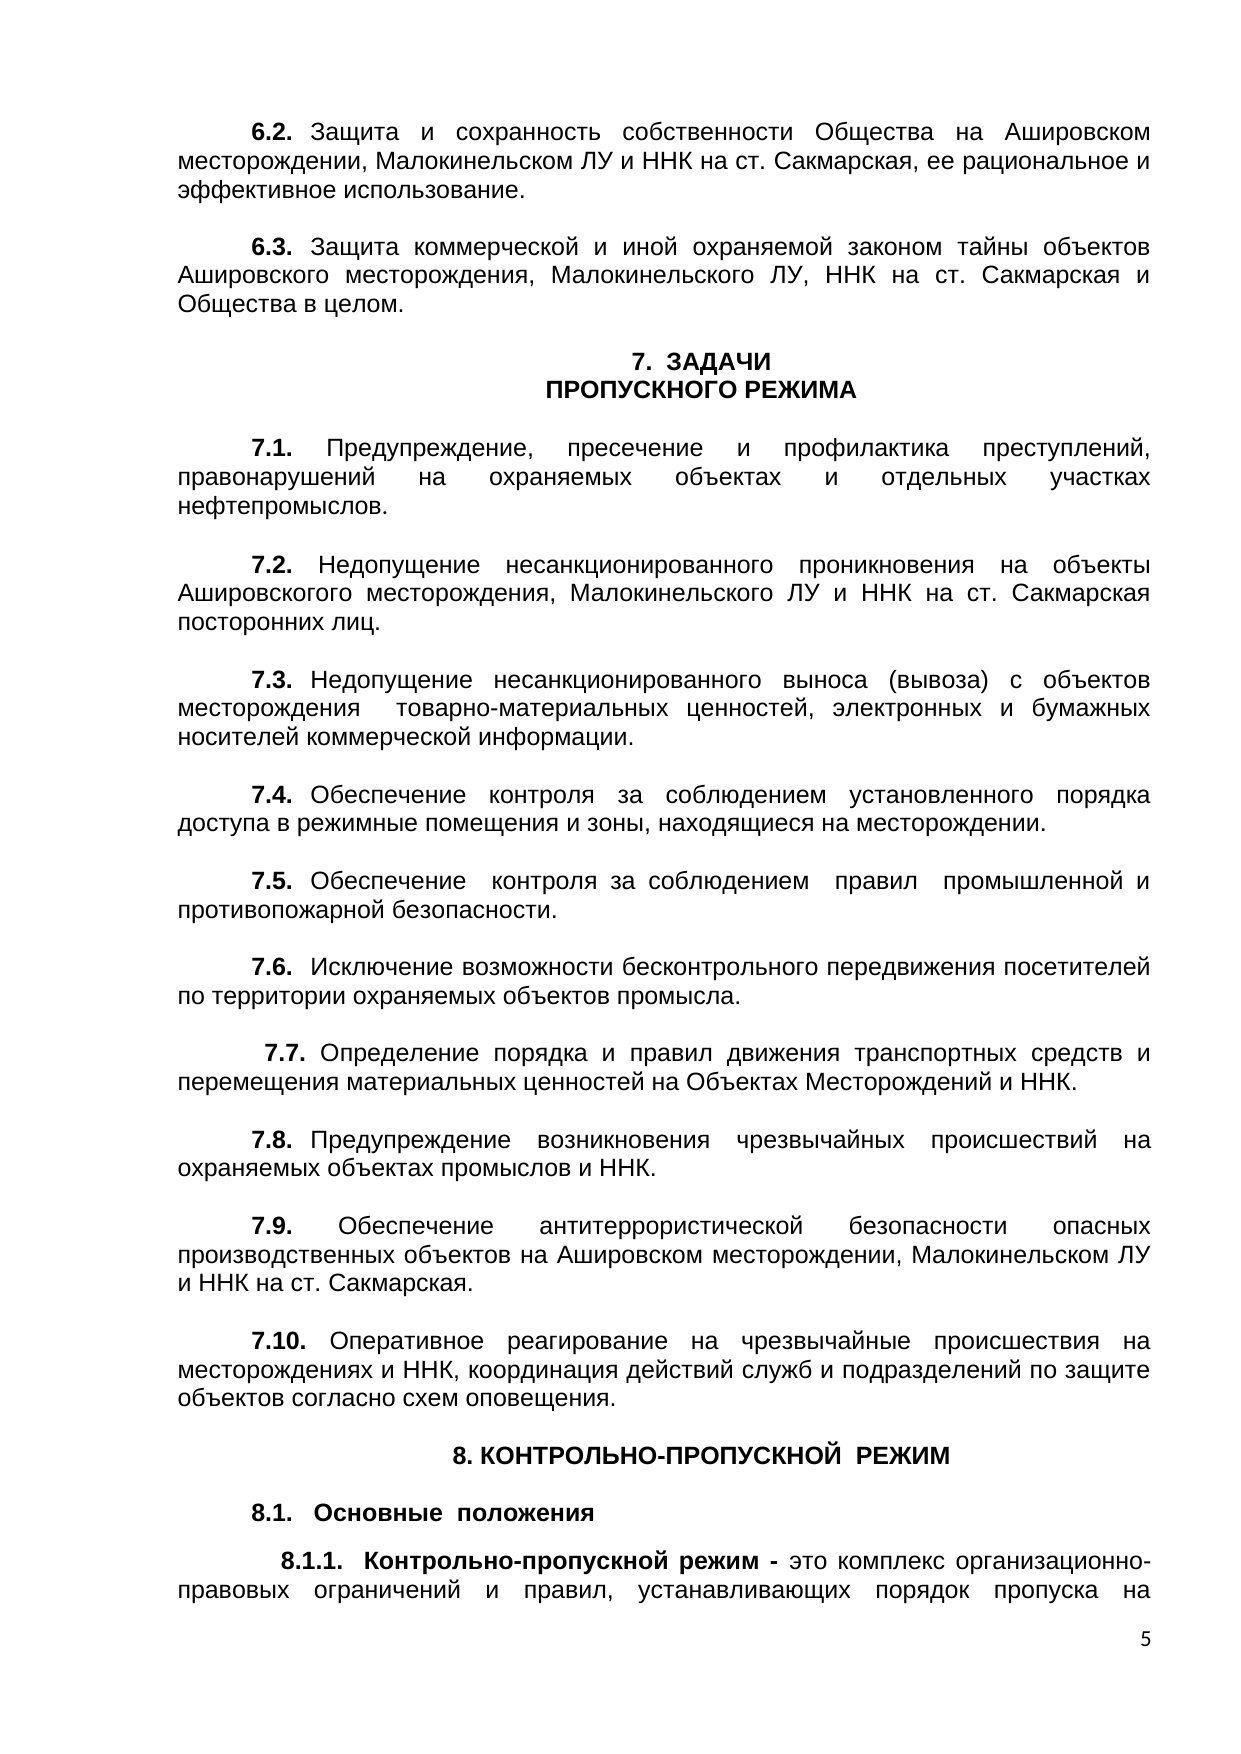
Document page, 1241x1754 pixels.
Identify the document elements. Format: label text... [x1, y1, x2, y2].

text ПРОПУСКНОГО РЕЖИМА [177, 375, 1152, 404]
text 7.2. Недопущение несанкционированного проникновения на объекты Ашировскогого месторождения, Малокинельского ЛУ и ННК на ст. Сакмарская посторонних лиц. [177, 550, 1152, 636]
text 6.2. Защита и сохранность собственности Общества на Ашировском месторождении, Малокинельском ЛУ и ННК на ст. Сакмарская, ее рациональное и эффективное использование. [177, 117, 1152, 204]
text 7.9. Обеспечение антитеррористической безопасности опасных производственных объектов на Ашировском месторождении, Малокинельском ЛУ и ННК на ст. Сакмарская. [177, 1211, 1152, 1297]
text 8.1. Основные положения [177, 1498, 1152, 1527]
text 7.6. Исключение возможности бесконтрольного передвижения посетителей по территории охраняемых объектов промысла. [177, 952, 1152, 1010]
text 8. КОНТРОЛЬНО-ПРОПУСКНОЙ РЕЖИМ [177, 1441, 1152, 1470]
text 7.4. Обеспечение контроля за соблюдением установленного порядка доступа в режимные помещения и зоны, находящиеся на месторождении. [177, 780, 1152, 837]
text 7.8. Предупреждение возникновения чрезвычайных происшествий на охраняемых объектах промыслов и ННК. [177, 1125, 1152, 1182]
text 7. ЗАДАЧИ [177, 347, 1152, 375]
text 6.3. Защита коммерческой и иной охраняемой законом тайны объектов Ашировского месторождения, Малокинельского ЛУ, ННК на ст. Сакмарская и Общества в целом. [177, 232, 1152, 318]
text 7.1. Предупреждение, пресечение и профилактика преступлений, правонарушений на охраняемых объектах и отдельных участках нефтепромыслов. [177, 433, 1152, 521]
text 7.3. Недопущение несанкционированного выноса (вывоза) с объектов месторождения товарно-материальных ценностей, электронных и бумажных носителей коммерческой информации. [177, 665, 1152, 751]
text 7.7. Определение порядка и правил движения транспортных средств и перемещения материальных ценностей на Объектах Месторождений и ННК. [177, 1038, 1152, 1096]
text 7.5. Обеспечение контроля за соблюдением правил промышленной и противопожарной безопасности. [177, 866, 1152, 923]
text 7.10. Оперативное реагирование на чрезвычайные происшествия на месторождениях и ННК, координация действий служб и подразделений по защите объектов согласно схем оповещения. [177, 1326, 1152, 1412]
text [177, 1546, 1152, 1604]
